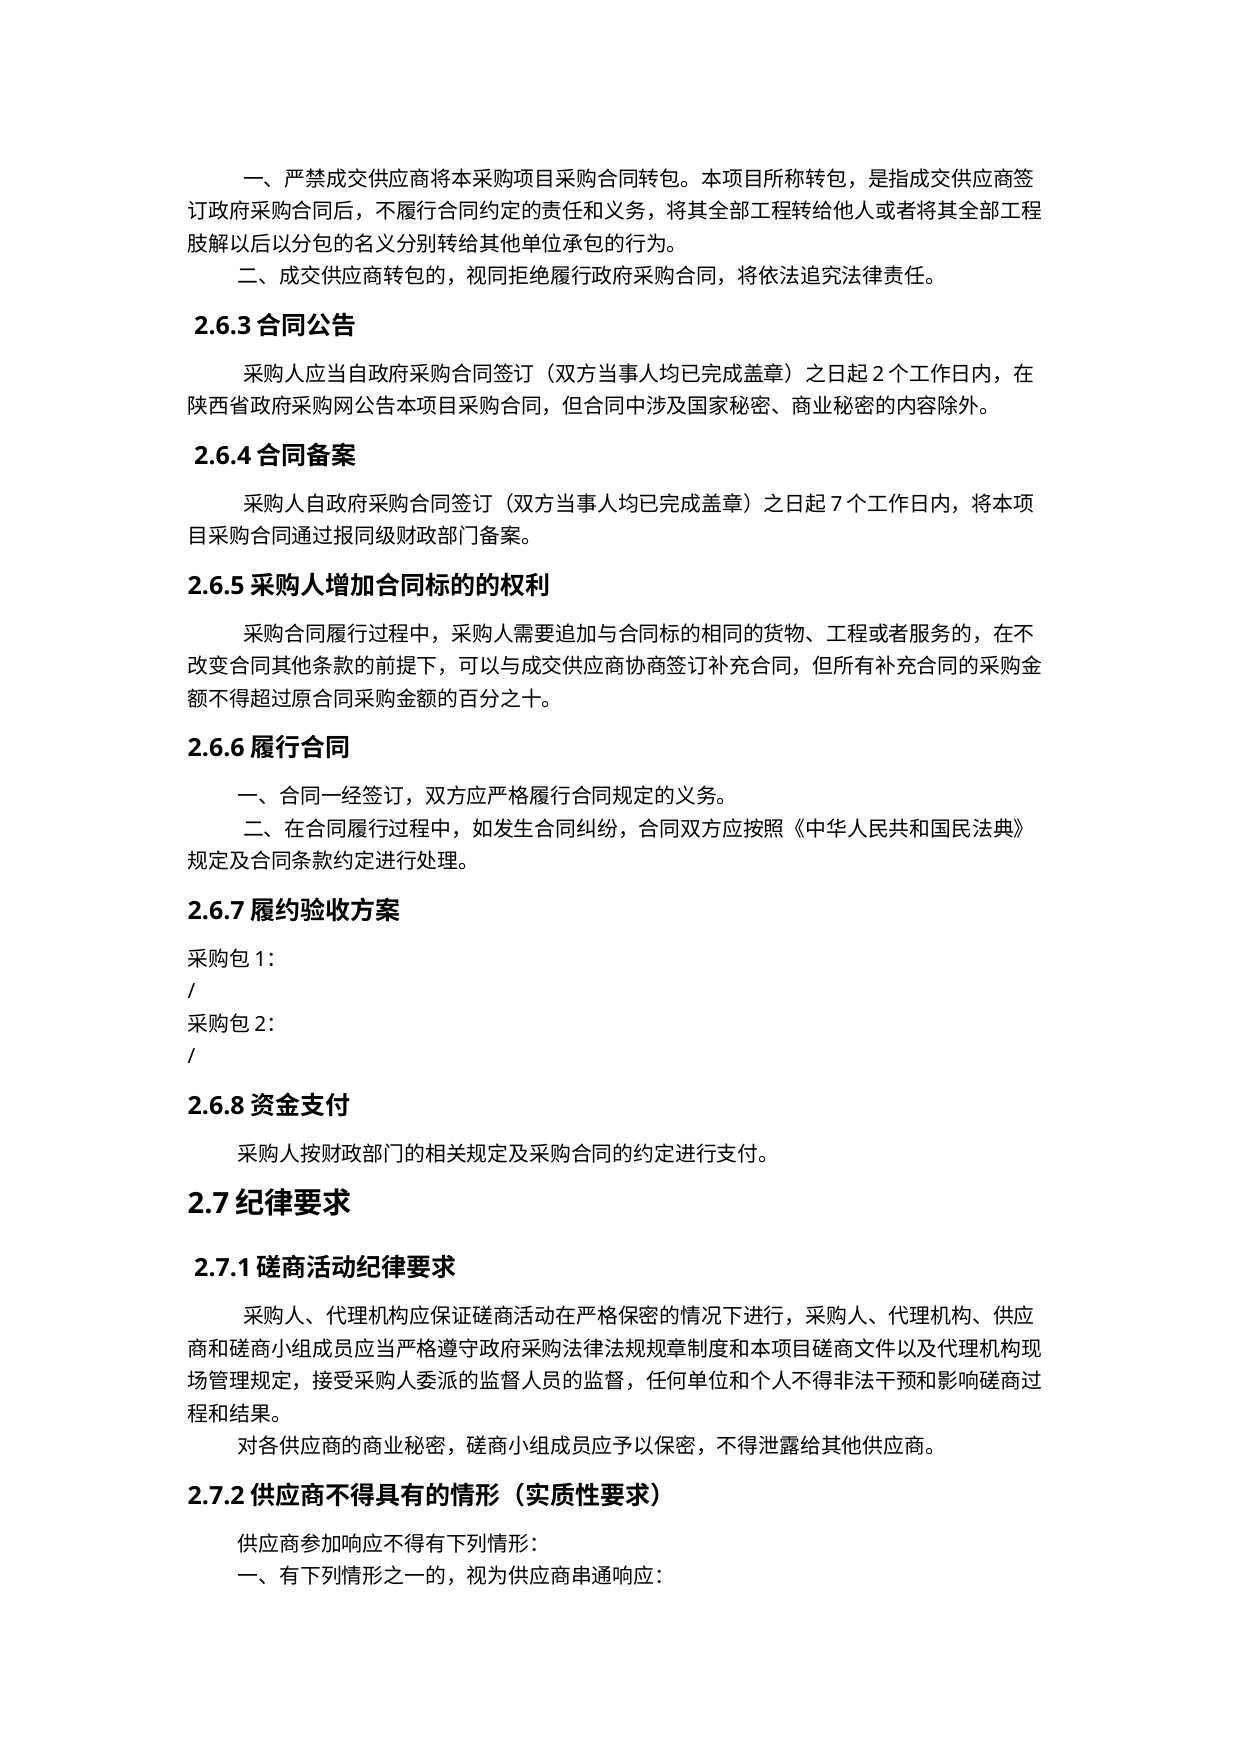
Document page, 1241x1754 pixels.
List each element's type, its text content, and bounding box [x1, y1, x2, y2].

text 采购人按财政部门的相关规定及采购合同的约定进行支付。 [187, 1137, 1053, 1169]
text 2.6.4合同备案 [187, 422, 1053, 487]
text 一、有下列情形之一的，视为供应商串通响应： [187, 1559, 1053, 1592]
text 二、在合同履行过程中，如发生合同纠纷，合同双方应按照《中华人民共和国民法典》规定及合同条款约定进行处理。 [187, 812, 1053, 877]
text 采购包1： [187, 942, 1053, 974]
text 供应商参加响应不得有下列情形： [187, 1527, 1053, 1559]
text 二、成交供应商转包的，视同拒绝履行政府采购合同，将依法追究法律责任。 [187, 259, 1053, 292]
text 2.7纪律要求 [187, 1169, 1053, 1234]
text 采购人自政府采购合同签订（双方当事人均已完成盖章）之日起7个工作日内，将本项目采购合同通过报同级财政部门备案。 [187, 487, 1053, 552]
text / [187, 974, 1053, 1007]
text 2.6.3合同公告 [187, 292, 1053, 357]
text 采购人、代理机构应保证磋商活动在严格保密的情况下进行，采购人、代理机构、供应商和磋商小组成员应当严格遵守政府采购法律法规规章制度和本项目磋商文件以及代理机构现场管理规定，接受采购人委派的监督人员的监督，任何单位和个人不得非法干预和影响磋商过程和结果。 [187, 1299, 1053, 1429]
text 对各供应商的商业秘密，磋商小组成员应予以保密，不得泄露给其他供应商。 [187, 1429, 1053, 1462]
text 采购包2： [187, 1007, 1053, 1039]
text 2.6.5采购人增加合同标的的权利 [187, 552, 1053, 617]
text 2.7.2供应商不得具有的情形（实质性要求） [187, 1462, 1053, 1527]
text 2.7.1磋商活动纪律要求 [187, 1234, 1053, 1299]
text 2.6.7履约验收方案 [187, 877, 1053, 942]
text 一、严禁成交供应商将本采购项目采购合同转包。本项目所称转包，是指成交供应商签订政府采购合同后，不履行合同约定的责任和义务，将其全部工程转给他人或者将其全部工程肢解以后以分包的名义分别转给其他单位承包的行为。 [187, 162, 1053, 259]
text 2.6.8资金支付 [187, 1072, 1053, 1137]
text 2.6.6履行合同 [187, 714, 1053, 779]
text 一、合同一经签订，双方应严格履行合同规定的义务。 [187, 779, 1053, 812]
text 采购人应当自政府采购合同签订（双方当事人均已完成盖章）之日起2个工作日内，在陕西省政府采购网公告本项目采购合同，但合同中涉及国家秘密、商业秘密的内容除外。 [187, 357, 1053, 422]
text / [187, 1039, 1053, 1072]
text 采购合同履行过程中，采购人需要追加与合同标的相同的货物、工程或者服务的，在不改变合同其他条款的前提下，可以与成交供应商协商签订补充合同，但所有补充合同的采购金额不得超过原合同采购金额的百分之十。 [187, 617, 1053, 714]
